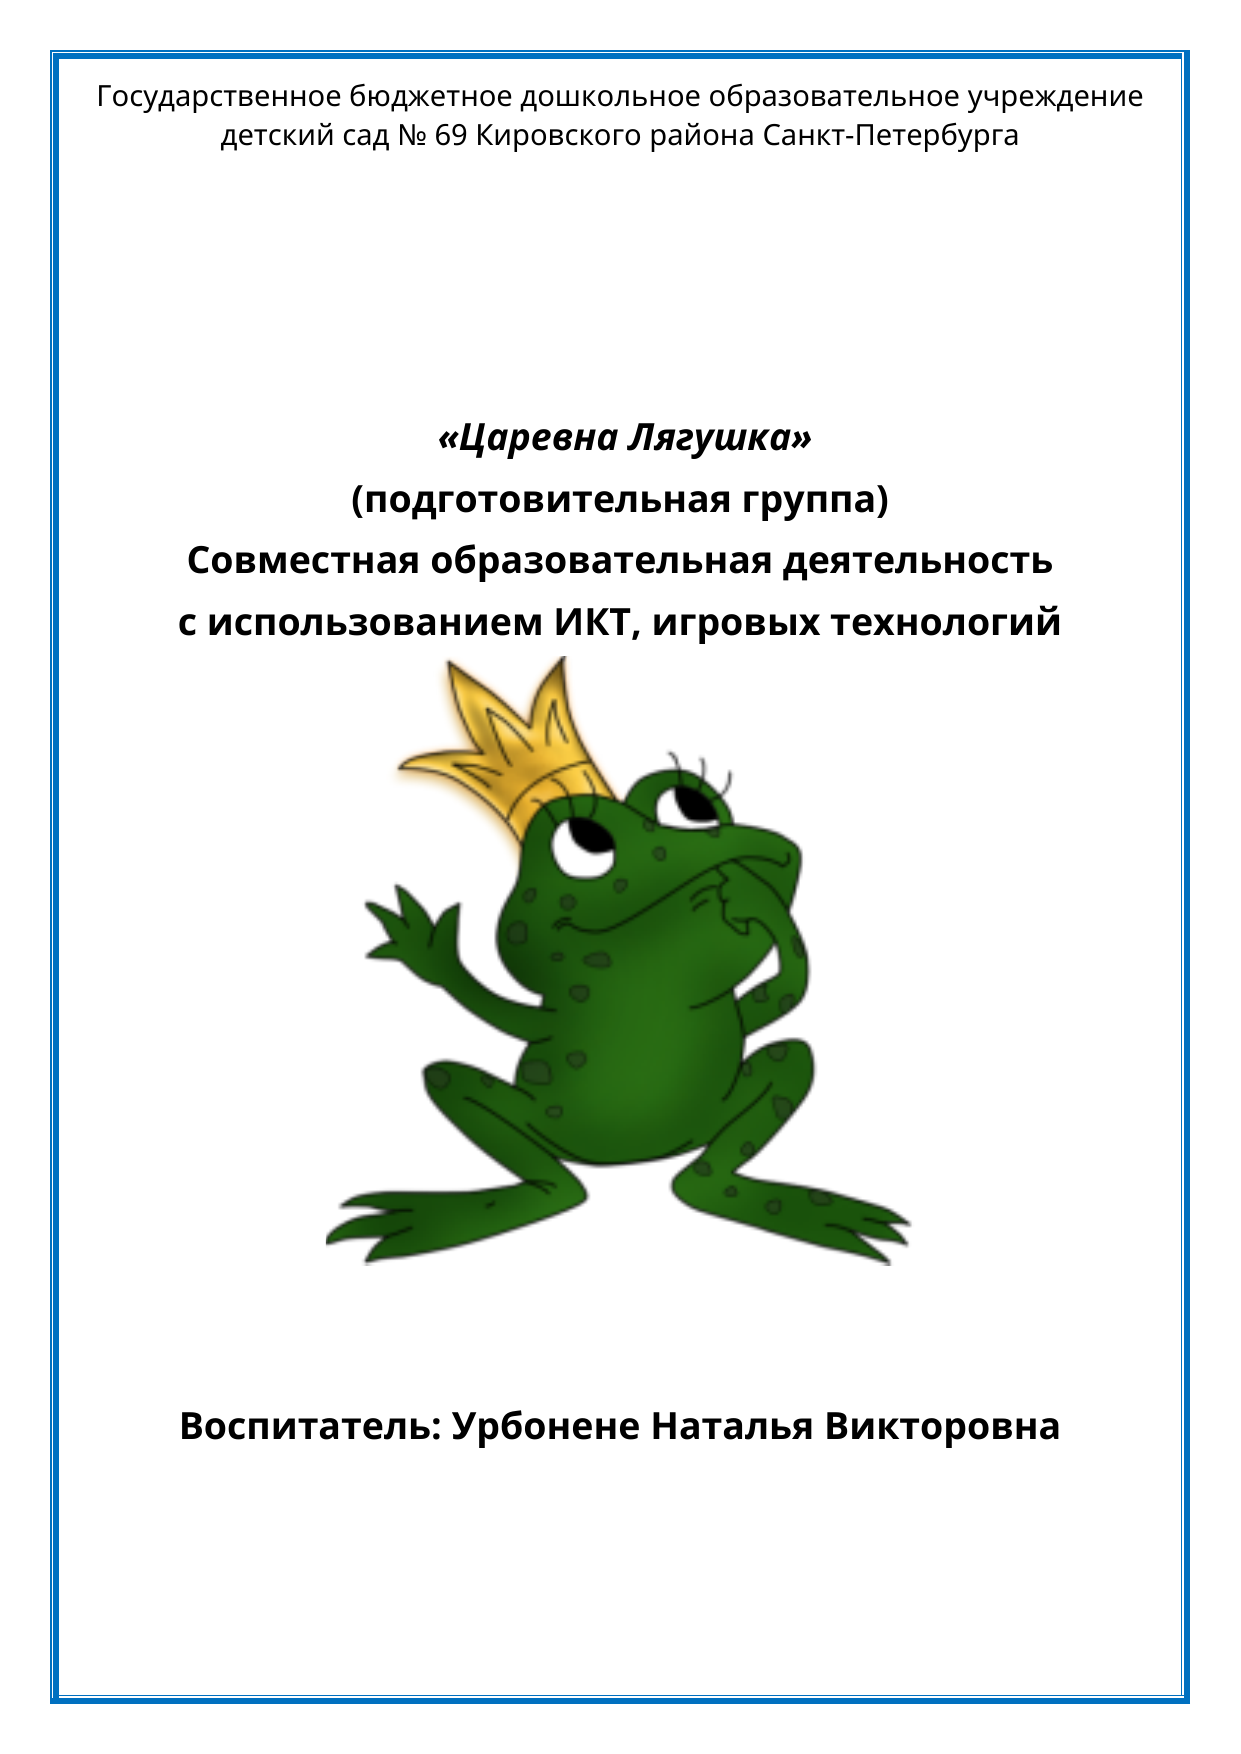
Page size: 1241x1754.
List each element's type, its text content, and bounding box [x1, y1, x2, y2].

text Воспитатель: Урбонене Наталья Викторовна [75, 1399, 1165, 1450]
picture [325, 656, 915, 1266]
text Государственное бюджетное дошкольное образовательное учреждение детский сад № 69 Кировского района Санкт-Петербурга [75, 75, 1165, 154]
text (подготовительная группа) [75, 472, 1165, 523]
text «Царевна Лягушка» [75, 411, 1165, 462]
text Совместная образовательная деятельность [75, 534, 1165, 585]
text с использованием ИКТ, игровых технологий [75, 595, 1165, 646]
